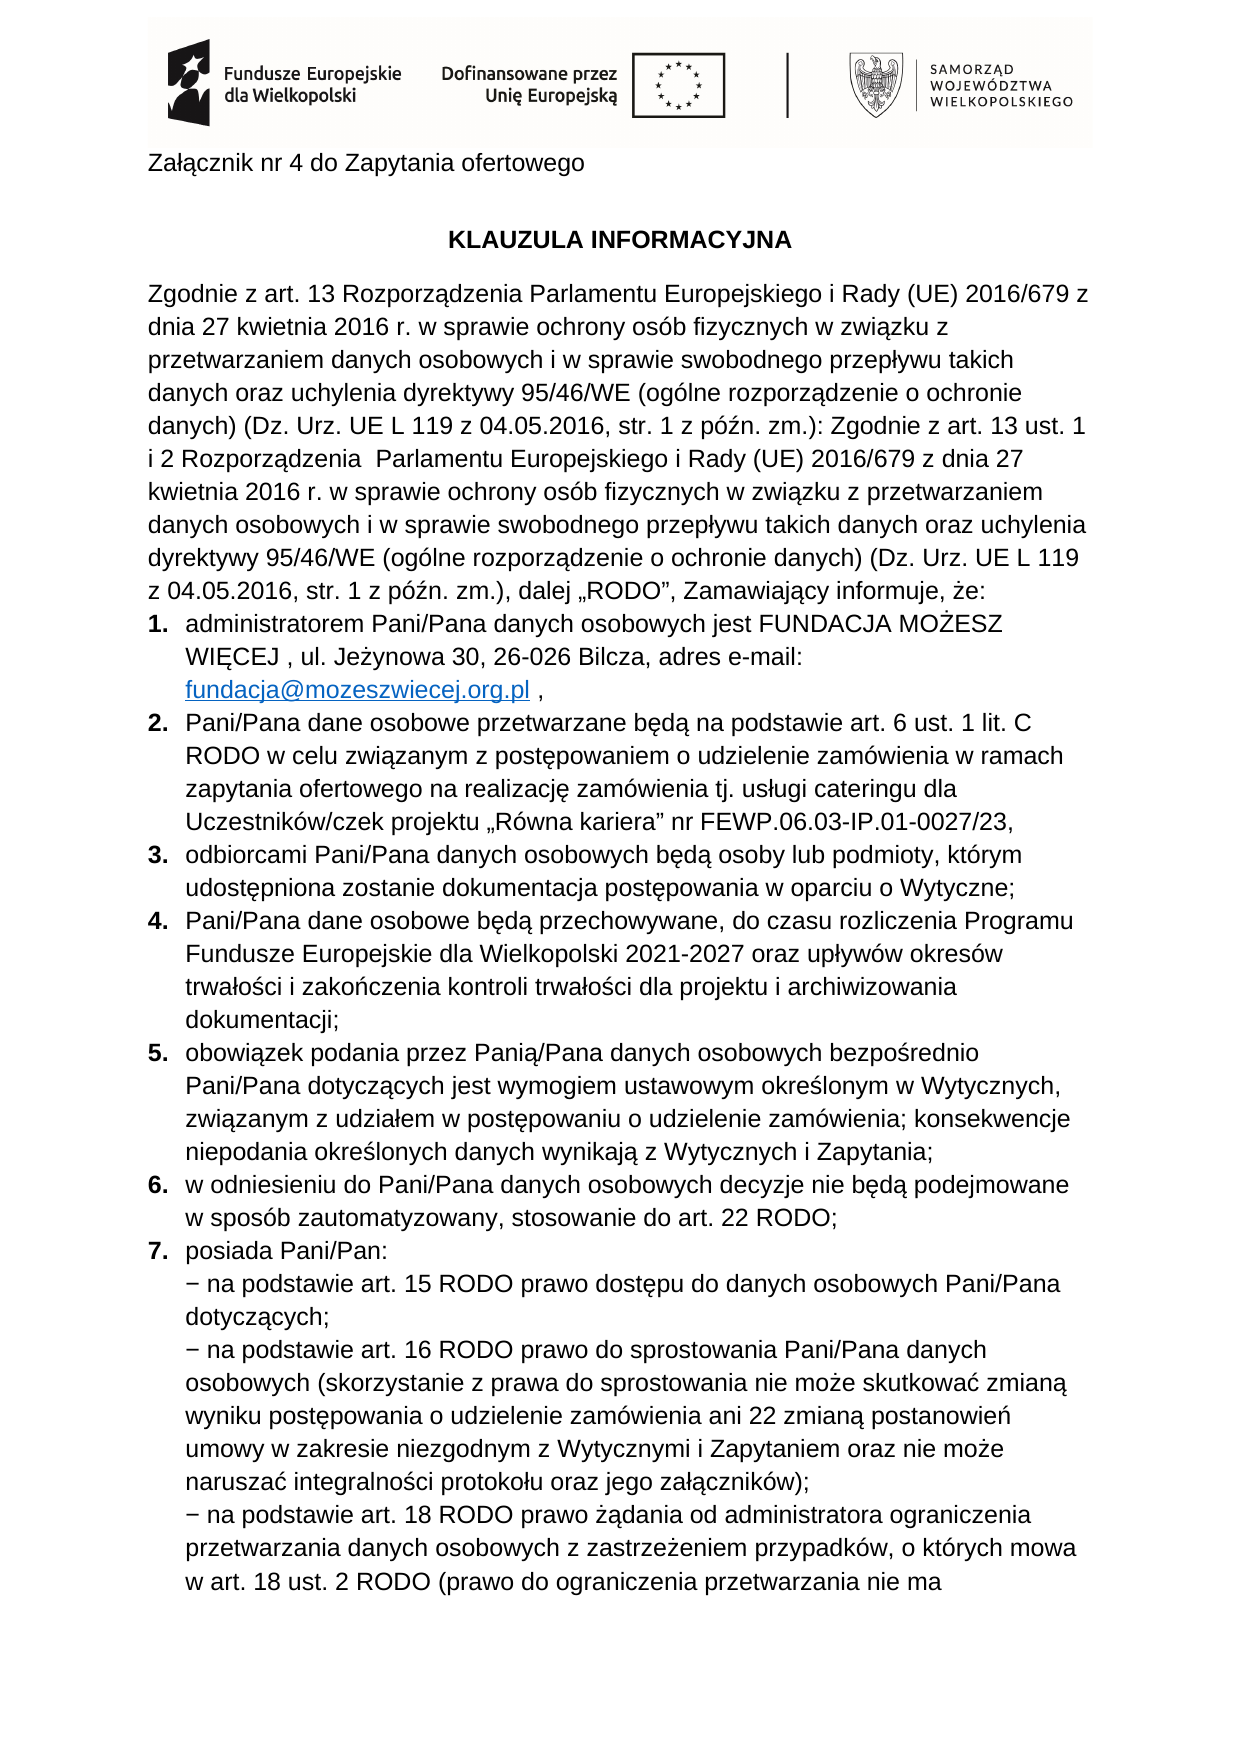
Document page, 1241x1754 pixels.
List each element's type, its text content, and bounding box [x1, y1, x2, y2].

text KLAUZULA INFORMACYJNA [148, 225, 1093, 253]
list − na podstawie art. 16 RODO prawo do sprostowania Pani/Pana danych osobowych (skorzystanie z prawa do sprostowania nie może skutkować zmianą wyniku postępowania o udzielenie zamówienia ani 22 zmianą postanowień umowy w zakresie niezgodnym z Wytycznymi i Zapytaniem oraz nie może naruszać integralności protokołu oraz jego załączników); [185, 1335, 1093, 1496]
list administratorem Pani/Pana danych osobowych jest FUNDACJA MOŻESZ WIĘCEJ , ul. Jeżynowa 30, 26-026 Bilcza, adres e-mail: fundacja@mozeszwiecej.org.pl , [148, 609, 1093, 704]
list posiada Pani/Pan: [148, 1236, 1093, 1265]
list odbiorcami Pani/Pana danych osobowych będą osoby lub podmioty, którym udostępniona zostanie dokumentacja postępowania w oparciu o Wytyczne; [148, 840, 1093, 902]
text Zgodnie z art. 13 Rozporządzenia Parlamentu Europejskiego i Rady (UE) 2016/679 z dnia 27 kwietnia 2016 r. w sprawie ochrony osób fizycznych w związku z przetwarzaniem danych osobowych i w sprawie swobodnego przepływu takich danych oraz uchylenia dyrektywy 95/46/WE (ogólne rozporządzenie o ochronie danych) (Dz. Urz. UE L 119 z 04.05.2016, str. 1 z późn. zm.): Zgodnie z art. 13 ust. 1 i 2 Rozporządzenia Parlamentu Europejskiego i Rady (UE) 2016/679 z dnia 27 kwietnia 2016 r. w sprawie ochrony osób fizycznych w związku z przetwarzaniem danych osobowych i w sprawie swobodnego przepływu takich danych oraz uchylenia dyrektywy 95/46/WE (ogólne rozporządzenie o ochronie danych) (Dz. Urz. UE L 119 z 04.05.2016, str. 1 z późn. zm.), dalej „RODO”, Zamawiający informuje, że: [148, 279, 1093, 604]
list Pani/Pana dane osobowe będą przechowywane, do czasu rozliczenia Programu Fundusze Europejskie dla Wielkopolski 2021-2027 oraz upływów okresów trwałości i zakończenia kontroli trwałości dla projektu i archiwizowania dokumentacji; [148, 906, 1093, 1034]
picture [147, 17, 1093, 148]
list w odniesieniu do Pani/Pana danych osobowych decyzje nie będą podejmowane w sposób zautomatyzowany, stosowanie do art. 22 RODO; [148, 1170, 1093, 1232]
list − na podstawie art. 15 RODO prawo dostępu do danych osobowych Pani/Pana dotyczących; [185, 1269, 1093, 1331]
list Pani/Pana dane osobowe przetwarzane będą na podstawie art. 6 ust. 1 lit. C RODO w celu związanym z postępowaniem o udzielenie zamówienia w ramach zapytania ofertowego na realizację zamówienia tj. usługi cateringu dla Uczestników/czek projektu „Równa kariera” nr FEWP.06.03-IP.01-0027/23, [148, 708, 1093, 836]
list obowiązek podania przez Panią/Pana danych osobowych bezpośrednio Pani/Pana dotyczących jest wymogiem ustawowym określonym w Wytycznych, związanym z udziałem w postępowaniu o udzielenie zamówienia; konsekwencje niepodania określonych danych wynikają z Wytycznych i Zapytania; [148, 1038, 1093, 1166]
text Załącznik nr 4 do Zapytania ofertowego [148, 148, 1093, 176]
